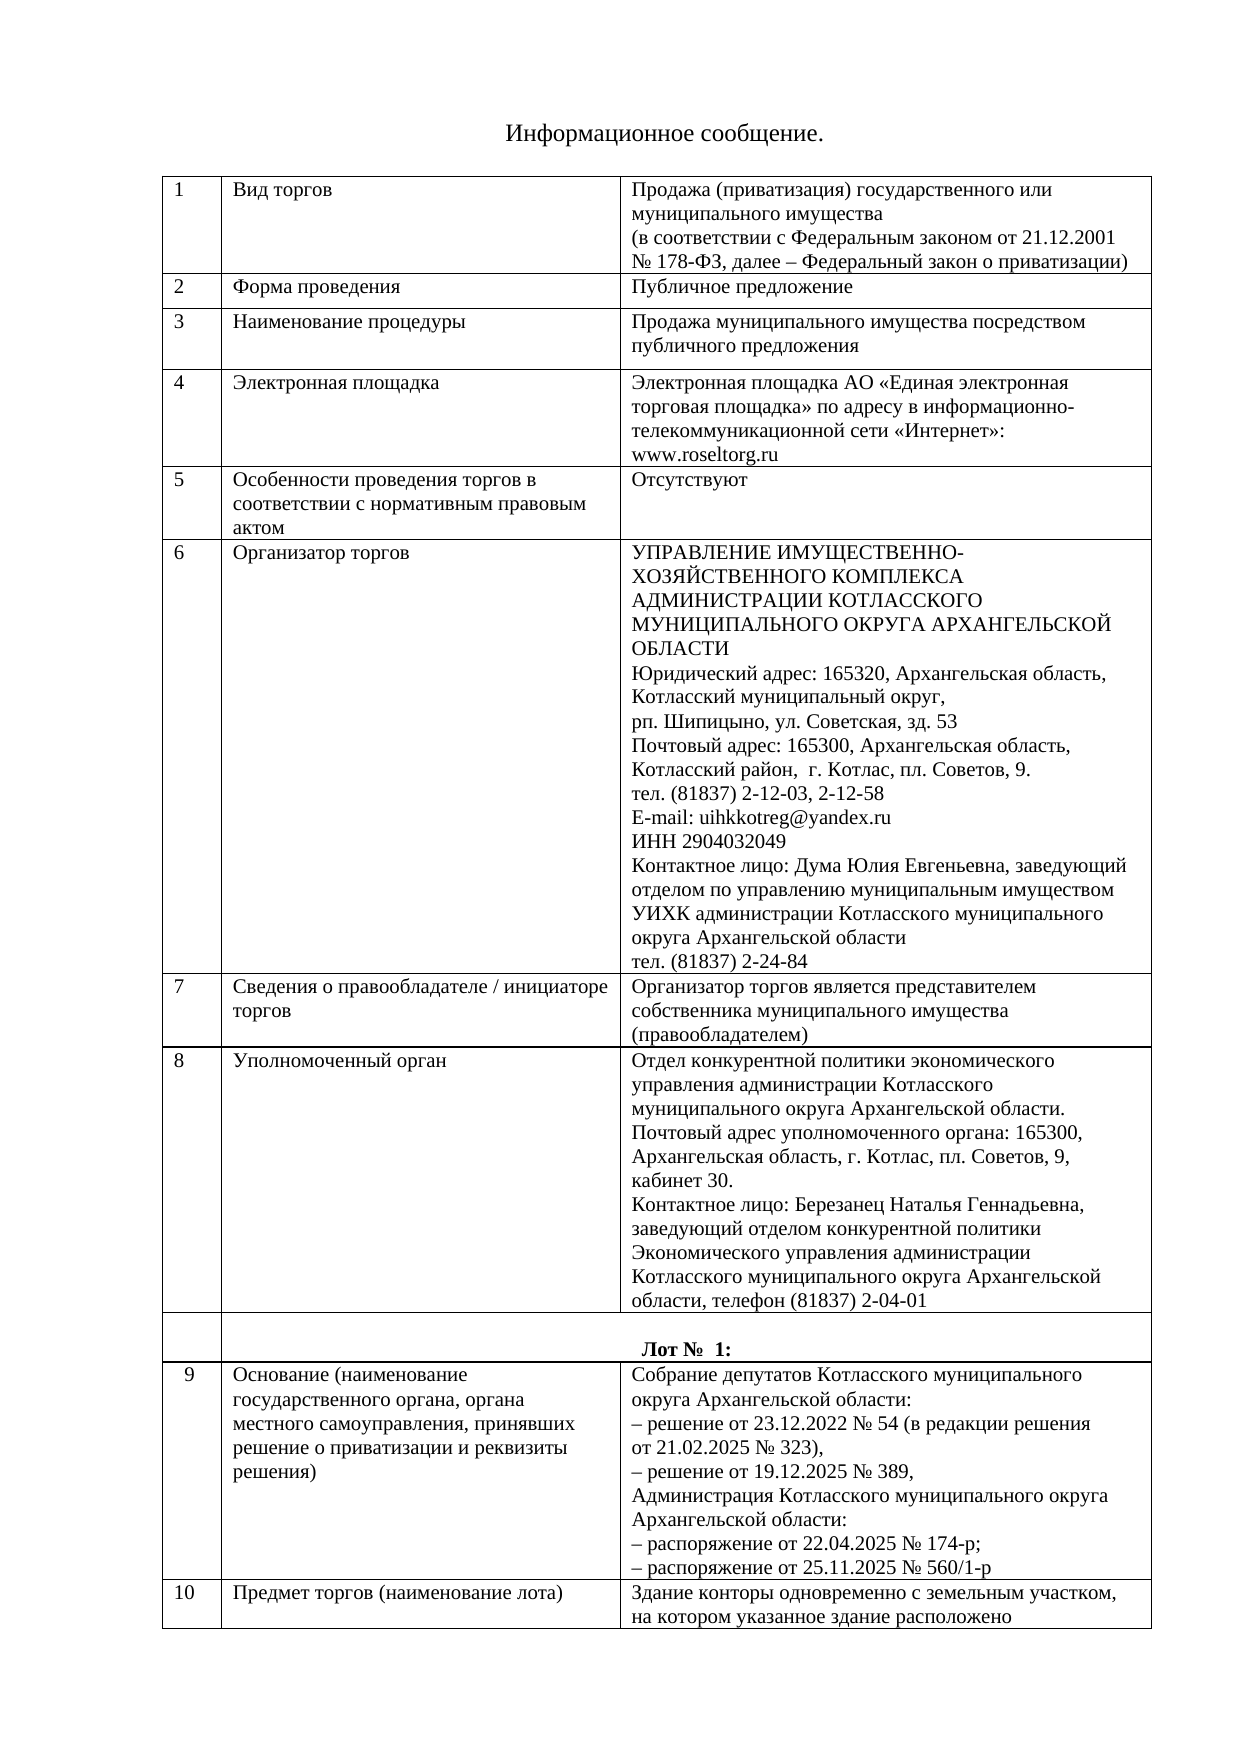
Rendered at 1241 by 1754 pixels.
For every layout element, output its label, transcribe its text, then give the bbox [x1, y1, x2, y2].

table_header 1 [163, 177, 221, 273]
table_cell Предмет торгов (наименование лота) [222, 1580, 620, 1628]
table_cell Наименование процедуры [222, 309, 620, 368]
table_cell 10 [163, 1580, 221, 1628]
table_cell Отдел конкурентной политики экономического управления администрации Котласского муниципального округа Архангельской области. Почтовый адрес уполномоченного органа: 165300, Архангельская область, г. Котлас, пл. Советов, 9, кабинет 30. Контактное лицо: Березанец Наталья Геннадьевна, заведующий отделом конкурентной политики Экономического управления администрации Котласского муниципального округа Архангельской области, телефон (81837) 2-04-01 [621, 1048, 1151, 1312]
table_cell Форма проведения [222, 274, 620, 308]
table_cell Организатор торгов [222, 540, 620, 973]
table_cell 8 [163, 1048, 221, 1312]
table_cell 2 [163, 274, 221, 308]
table_cell Сведения о правообладателе / инициаторе торгов [222, 974, 620, 1046]
table_cell Публичное предложение [621, 274, 1151, 308]
table_cell Продажа муниципального имущества посредством публичного предложения [621, 309, 1151, 368]
text Информационное сообщение. [177, 118, 1152, 147]
table_cell Здание конторы одновременно с земельным участком, на котором указанное здание расположено [621, 1580, 1151, 1628]
table_cell 7 [163, 974, 221, 1046]
table_cell [163, 1313, 221, 1361]
table_cell Основание (наименование государственного органа, органа местного самоуправления, принявших решение о приватизации и реквизиты решения) [222, 1363, 620, 1579]
table_cell Отсутствуют [621, 467, 1151, 539]
table_cell Электронная площадка [222, 370, 620, 466]
table_cell 4 [163, 370, 221, 466]
table_cell Лот № 1: [222, 1313, 1151, 1361]
table_cell Организатор торгов является представителем собственника муниципального имущества (правообладателем) [621, 974, 1151, 1046]
table_cell 9 [163, 1363, 221, 1579]
table_cell 5 [163, 467, 221, 539]
table_cell УПРАВЛЕНИЕ ИМУЩЕСТВЕННО-ХОЗЯЙСТВЕННОГО КОМПЛЕКСА АДМИНИСТРАЦИИ КОТЛАССКОГО МУНИЦИПАЛЬНОГО ОКРУГА АРХАНГЕЛЬСКОЙ ОБЛАСТИ Юридический адрес: 165320, Архангельская область, Котласский муниципальный округ, рп. Шипицыно, ул. Советская, зд. 53 Почтовый адрес: 165300, Архангельская область, Котласский район, г. Котлас, пл. Советов, 9. тел. (81837) 2-12-03, 2-12-58 E-mail: uihkkotreg@yandex.ru ИНН 2904032049 Контактное лицо: Дума Юлия Евгеньевна, заведующий отделом по управлению муниципальным имуществом УИХК администрации Котласского муниципального округа Архангельской области тел. (81837) 2-24-84 [621, 540, 1151, 973]
table_cell Уполномоченный орган [222, 1048, 620, 1312]
table_cell Собрание депутатов Котласского муниципального округа Архангельской области: – решение от 23.12.2022 № 54 (в редакции решения от 21.02.2025 № 323), – решение от 19.12.2025 № 389, Администрация Котласского муниципального округа Архангельской области: – распоряжение от 22.04.2025 № 174-р; – распоряжение от 25.11.2025 № 560/1-р [621, 1363, 1151, 1579]
table_header Продажа (приватизация) государственного или муниципального имущества (в соответствии с Федеральным законом от 21.12.2001 № 178-ФЗ, далее – Федеральный закон о приватизации) [621, 177, 1151, 273]
table_cell Электронная площадка АО «Единая электронная торговая площадка» по адресу в информационно-телекоммуникационной сети «Интернет»: www.roseltorg.ru [621, 370, 1151, 466]
table_cell 6 [163, 540, 221, 973]
table_header Вид торгов [222, 177, 620, 273]
table_cell Особенности проведения торгов в соответствии с нормативным правовым актом [222, 467, 620, 539]
table_cell 3 [163, 309, 221, 368]
